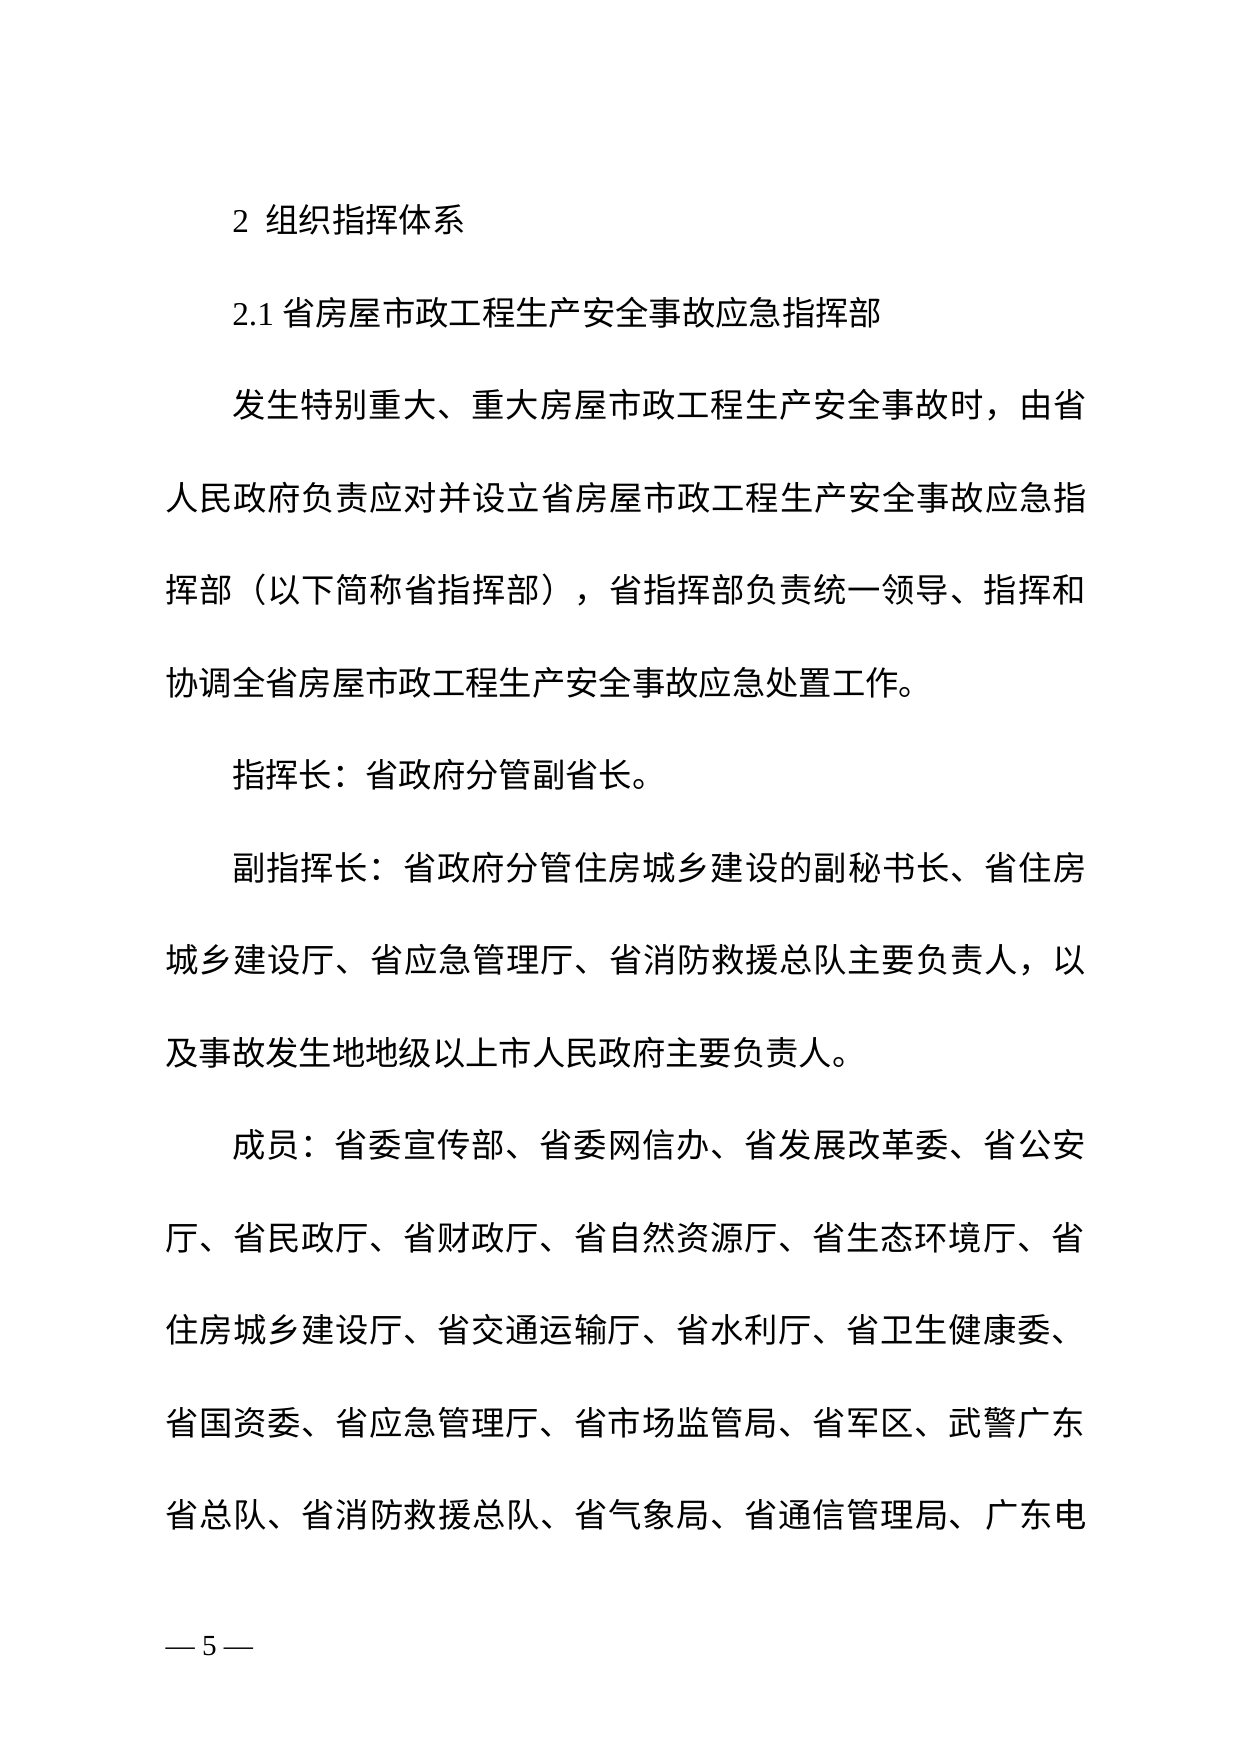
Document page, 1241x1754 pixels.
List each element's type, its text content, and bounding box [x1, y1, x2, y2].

subtitle 2.1 省房屋市政工程生产安全事故应急指挥部 [165, 264, 1087, 357]
subtitle 2 组织指挥体系 [165, 172, 1087, 264]
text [165, 1097, 1087, 1559]
text 发生特别重大、重大房屋市政工程生产安全事故时，由省人民政府负责应对并设立省房屋市政工程生产安全事故应急指挥部（以下简称省指挥部），省指挥部负责统一领导、指挥和协调全省房屋市政工程生产安全事故应急处置工作。 [165, 357, 1087, 727]
text 指挥长：省政府分管副省长。 [165, 727, 1087, 819]
text 副指挥长：省政府分管住房城乡建设的副秘书长、省住房城乡建设厅、省应急管理厅、省消防救援总队主要负责人，以及事故发生地地级以上市人民政府主要负责人。 [165, 819, 1087, 1097]
